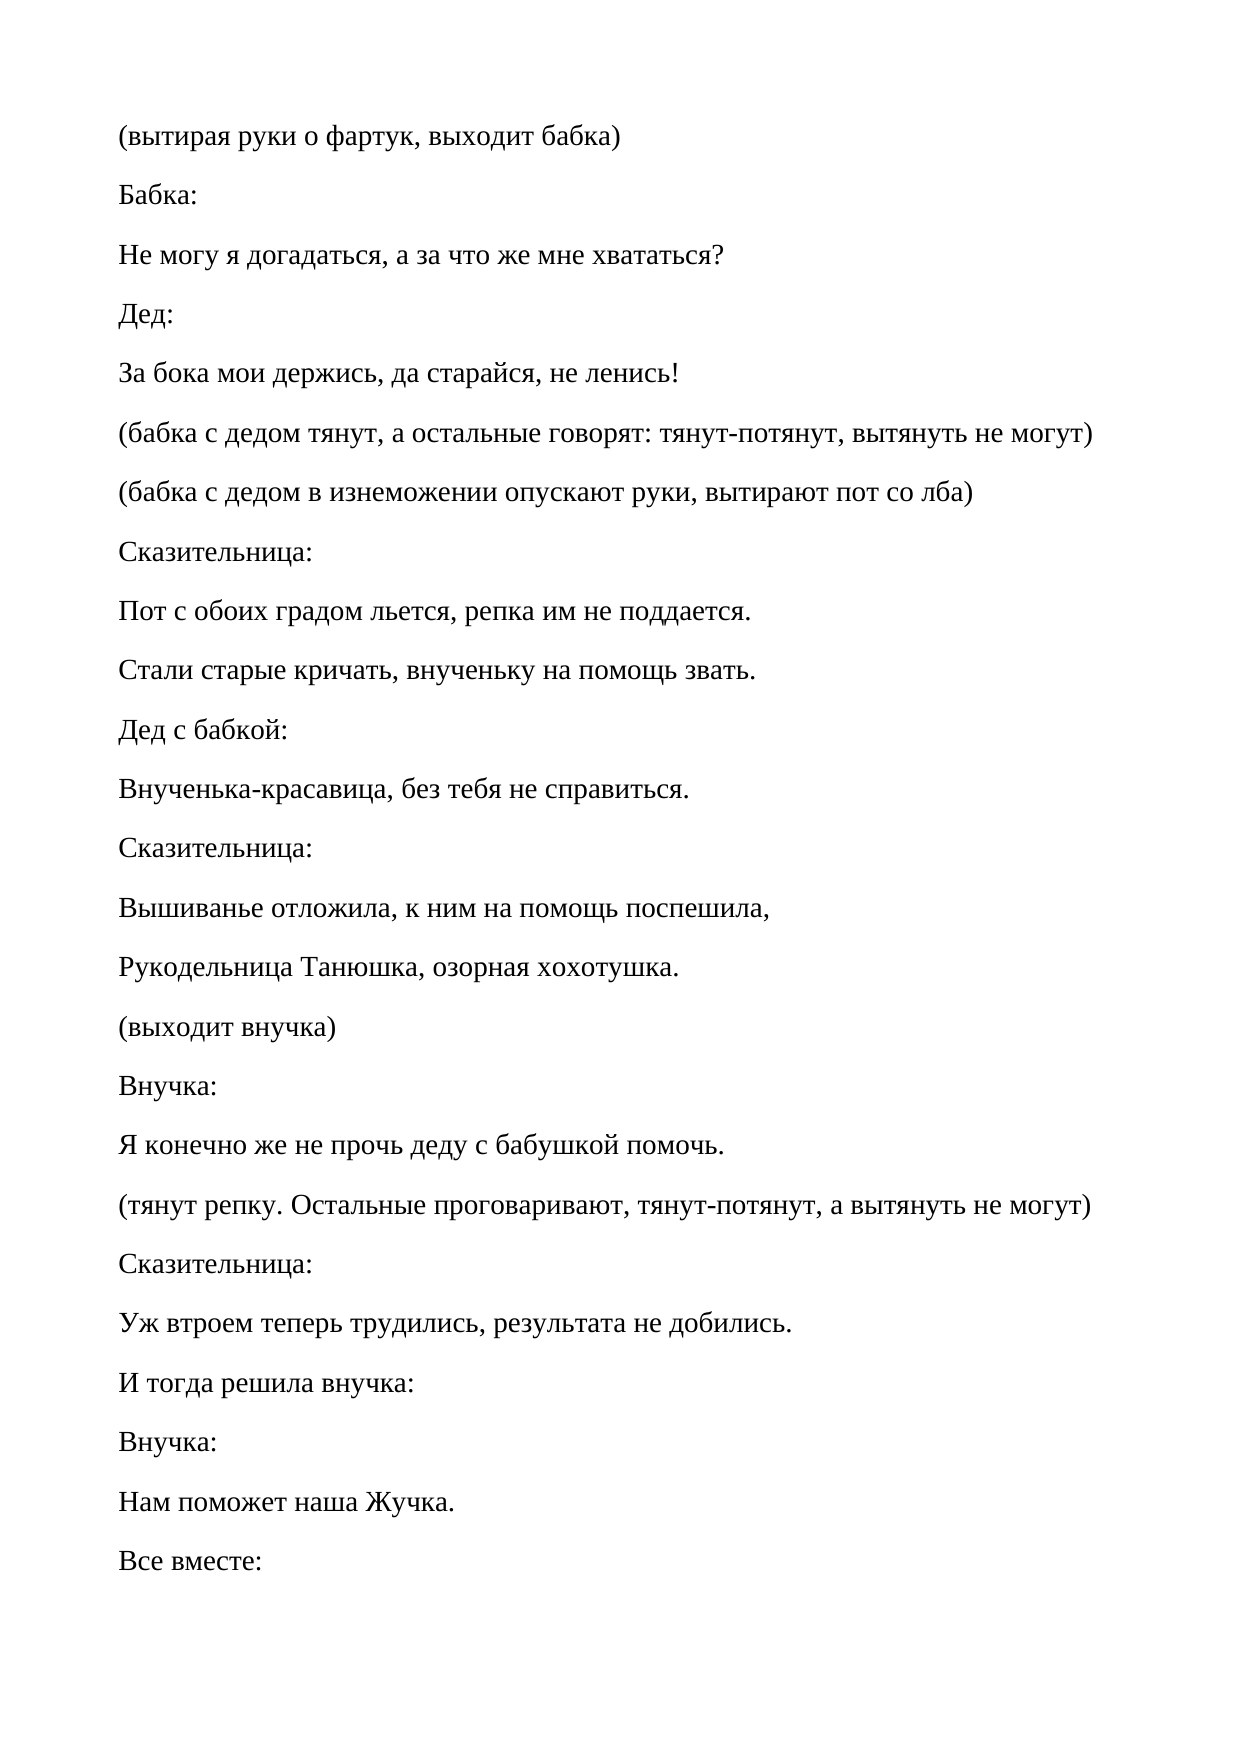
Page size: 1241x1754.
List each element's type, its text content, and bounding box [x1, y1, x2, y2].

text Внученька-красавица, без тебя не справиться. [118, 771, 1152, 805]
text Дед с бабкой: [118, 712, 1152, 745]
text Стали старые кричать, внученьку на помощь звать. [118, 652, 1152, 686]
text Рукодельница Танюшка, озорная хохотушка. [118, 949, 1152, 983]
text Внучка: [118, 1068, 1152, 1102]
text (вытирая руки о фартук, выходит бабка) [118, 118, 1152, 152]
text Сказительница: [118, 534, 1152, 567]
text И тогда решила внучка: [118, 1365, 1152, 1398]
text Сказительница: [118, 1246, 1152, 1280]
text Не могу я догадаться, а за что же мне хвататься? [118, 237, 1152, 270]
text Уж втроем теперь трудились, результата не добились. [118, 1306, 1152, 1339]
text (выходит внучка) [118, 1009, 1152, 1042]
text За бока мои держись, да старайся, не ленись! [118, 356, 1152, 389]
text Пот с обоих градом льется, репка им не поддается. [118, 593, 1152, 627]
text Сказительница: [118, 831, 1152, 864]
text Я конечно же не прочь деду с бабушкой помочь. [118, 1127, 1152, 1161]
text (бабка с дедом тянут, а остальные говорят: тянут-потянут, вытянуть не могут) [118, 415, 1152, 448]
text Внучка: [118, 1424, 1152, 1458]
text Бабка: [118, 177, 1152, 211]
text Все вместе: [118, 1543, 1152, 1577]
text Дед: [118, 296, 1152, 330]
text (тянут репку. Остальные проговаривают, тянут-потянут, а вытянуть не могут) [118, 1187, 1152, 1220]
text Нам поможет наша Жучка. [118, 1484, 1152, 1517]
text Вышиванье отложила, к ним на помощь поспешила, [118, 890, 1152, 923]
text (бабка с дедом в изнеможении опускают руки, вытирают пот со лба) [118, 474, 1152, 508]
